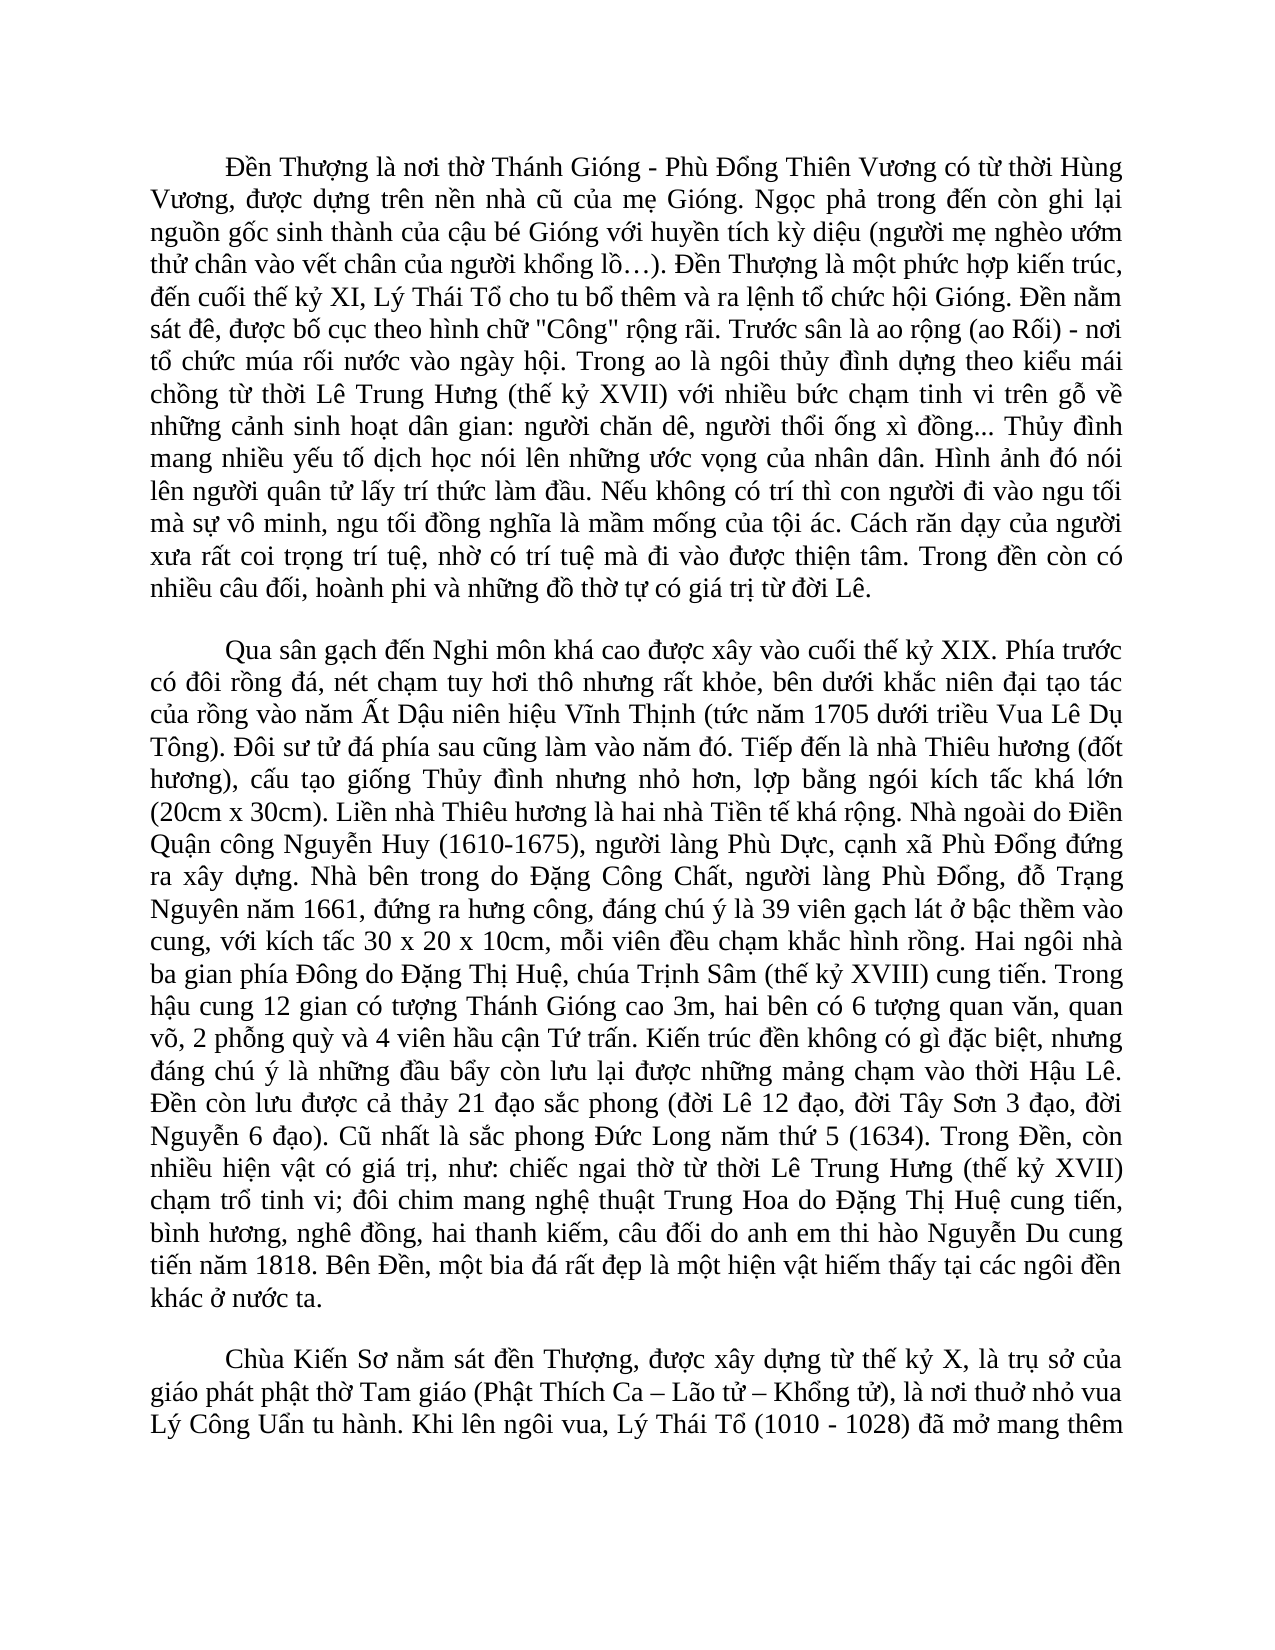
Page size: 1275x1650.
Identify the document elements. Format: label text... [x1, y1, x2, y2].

text Đền Thượng là nơi thờ Thánh Gióng - Phù Đổng Thiên Vương có từ thời Hùng Vương, được dựng trên nền nhà cũ của mẹ Gióng. Ngọc phả trong đến còn ghi lại nguồn gốc sinh thành của cậu bé Gióng với huyền tích kỳ diệu (người mẹ nghèo ướm thử chân vào vết chân của người khổng lồ…). Đền Thượng là một phức hợp kiến trúc, đến cuối thế kỷ XI, Lý Thái Tổ cho tu bổ thêm và ra lệnh tổ chức hội Gióng. Đền nằm sát đê, được bố cục theo hình chữ "Công" rộng rãi. Trước sân là ao rộng (ao Rối) - nơi tổ chức múa rối nước vào ngày hội. Trong ao là ngôi thủy đình dựng theo kiểu mái chồng từ thời Lê Trung Hưng (thế kỷ XVII) với nhiều bức chạm tinh vi trên gỗ về những cảnh sinh hoạt dân gian: người chăn dê, người thổi ống xì đồng... Thủy đình mang nhiều yếu tố dịch học nói lên những ước vọng của nhân dân. Hình ảnh đó nói lên người quân tử lấy trí thức làm đầu. Nếu không có trí thì con người đi vào ngu tối mà sự vô minh, ngu tối đồng nghĩa là mầm mống của tội ác. Cách răn dạy của người xưa rất coi trọng trí tuệ, nhờ có trí tuệ mà đi vào được thiện tâm. Trong đền còn có nhiều câu đối, hoành phi và những đồ thờ tự có giá trị từ đời Lê. [150, 150, 1125, 603]
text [150, 1342, 1125, 1439]
text Qua sân gạch đến Nghi môn khá cao được xây vào cuối thế kỷ XIX. Phía trước có đôi rồng đá, nét chạm tuy hơi thô nhưng rất khỏe, bên dưới khắc niên đại tạo tác của rồng vào năm Ất Dậu niên hiệu Vĩnh Thịnh (tức năm 1705 dưới triều Vua Lê Dụ Tông). Đôi sư tử đá phía sau cũng làm vào năm đó. Tiếp đến là nhà Thiêu hương (đốt hương), cấu tạo giống Thủy đình nhưng nhỏ hơn, lợp bằng ngói kích tấc khá lớn (20cm x 30cm). Liền nhà Thiêu hương là hai nhà Tiền tế khá rộng. Nhà ngoài do Điền Quận công Nguyễn Huy (1610-1675), người làng Phù Dực, cạnh xã Phù Đổng đứng ra xây dựng. Nhà bên trong do Đặng Công Chất, người làng Phù Đổng, đỗ Trạng Nguyên năm 1661, đứng ra hưng công, đáng chú ý là 39 viên gạch lát ở bậc thềm vào cung, với kích tấc 30 x 20 x 10cm, mỗi viên đều chạm khắc hình rồng. Hai ngôi nhà ba gian phía Đông do Đặng Thị Huệ, chúa Trịnh Sâm (thế kỷ XVIII) cung tiến. Trong hậu cung 12 gian có tượng Thánh Gióng cao 3m, hai bên có 6 tượng quan văn, quan võ, 2 phỗng quỳ và 4 viên hầu cận Tứ trấn. Kiến trúc đền không có gì đặc biệt, nhưng đáng chú ý là những đầu bẩy còn lưu lại được những mảng chạm vào thời Hậu Lê. Đền còn lưu được cả thảy 21 đạo sắc phong (đời Lê 12 đạo, đời Tây Sơn 3 đạo, đời Nguyễn 6 đạo). Cũ nhất là sắc phong Đức Long năm thứ 5 (1634). Trong Đền, còn nhiều hiện vật có giá trị, như: chiếc ngai thờ từ thời Lê Trung Hưng (thế kỷ XVII) chạm trổ tinh vi; đôi chim mang nghệ thuật Trung Hoa do Đặng Thị Huệ cung tiến, bình hương, nghê đồng, hai thanh kiếm, câu đối do anh em thi hào Nguyễn Du cung tiến năm 1818. Bên Đền, một bia đá rất đẹp là một hiện vật hiếm thấy tại các ngôi đền khác ở nước ta. [150, 633, 1125, 1313]
